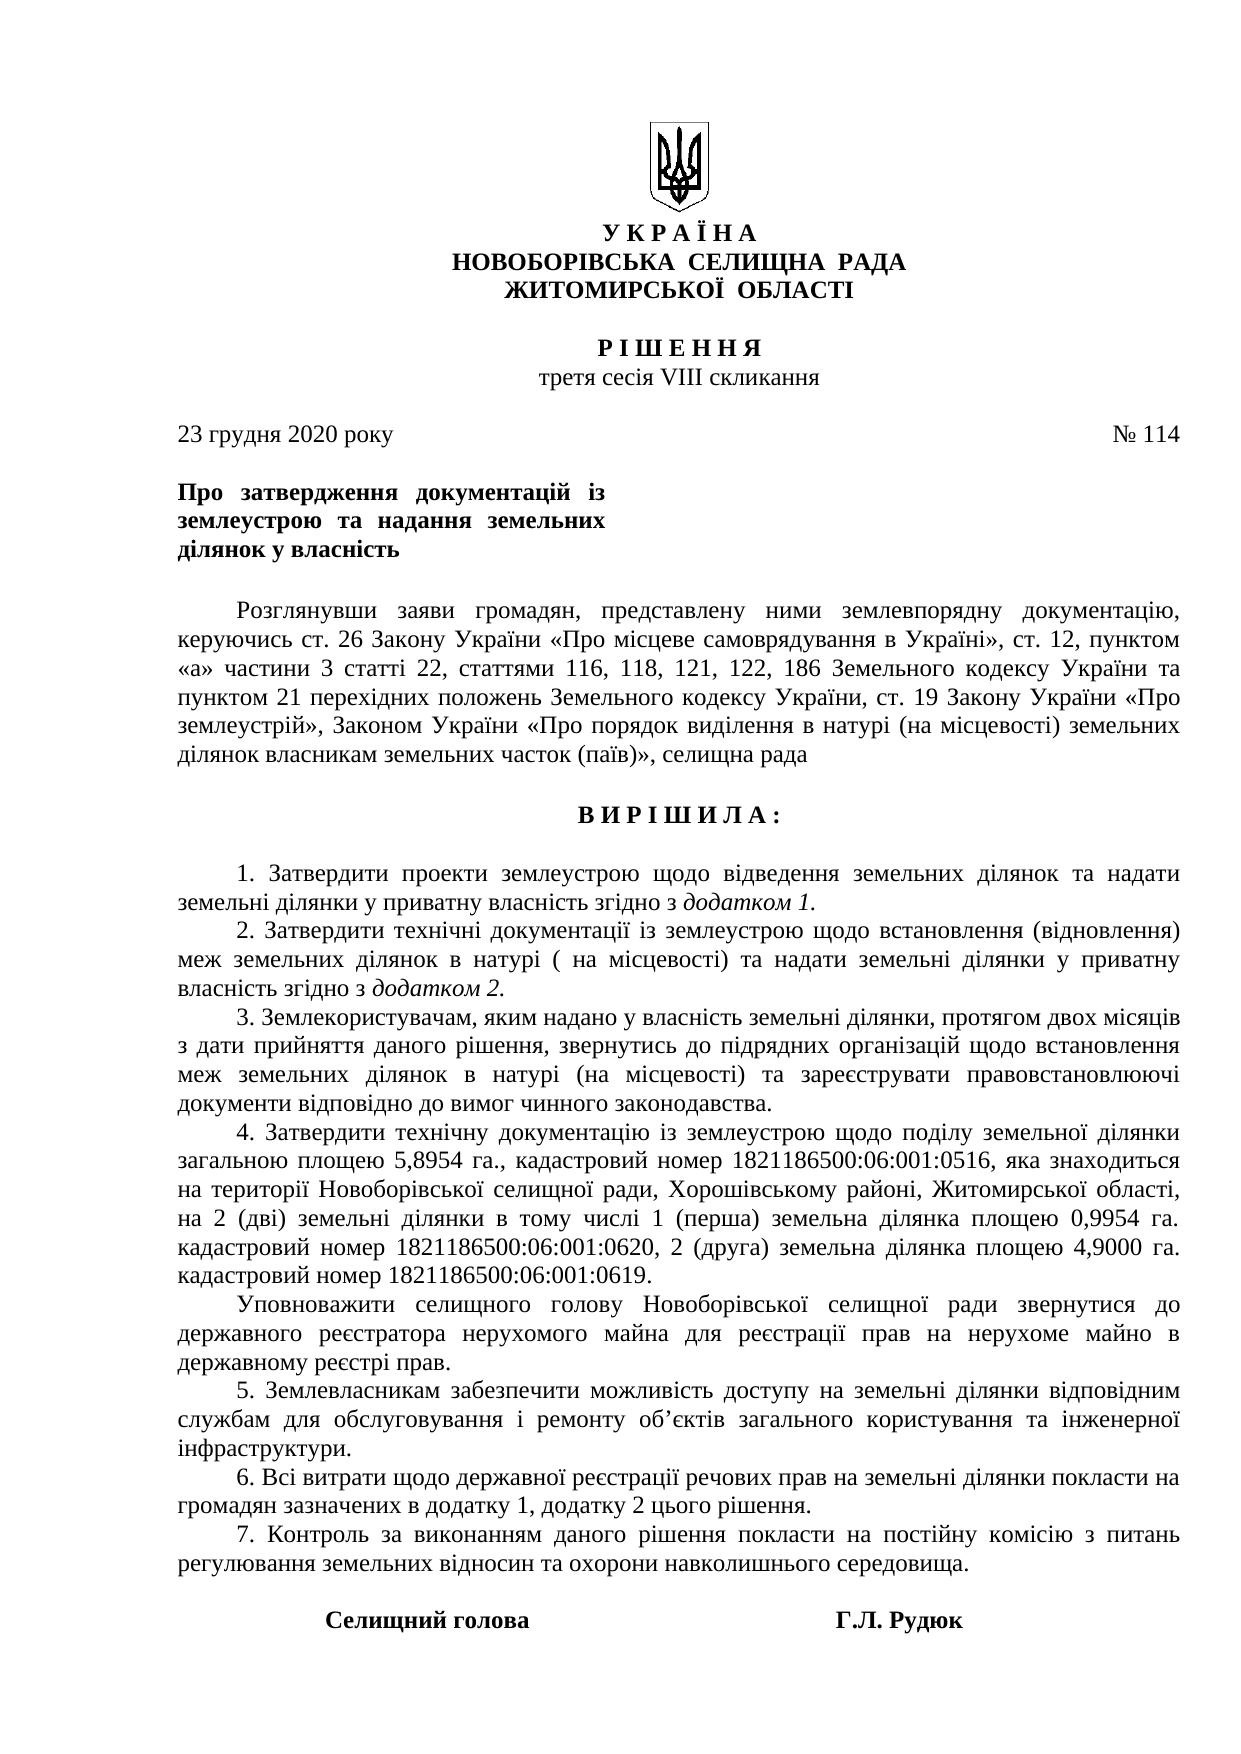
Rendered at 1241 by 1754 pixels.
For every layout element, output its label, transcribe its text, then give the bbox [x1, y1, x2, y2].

text В И Р І Ш И Л А : [177, 800, 1181, 829]
text 3. Землекористувачам, яким надано у власність земельні ділянки, протягом двох місяців з дати прийняття даного рішення, звернутись до підрядних організацій щодо встановлення меж земельних ділянок в натурі (на місцевості) та зареєструвати правовстановлюючі документи відповідно до вимог чинного законодавства. [177, 1002, 1181, 1117]
text ЖИТОМИРСЬКОЇ ОБЛАСТІ [177, 276, 1181, 304]
text Про затвердження документацій із землеустрою та надання земельних ділянок у власність [177, 477, 605, 563]
picture [644, 118, 715, 219]
text 5. Землевласникам забезпечити можливість доступу на земельні ділянки відповідним службам для обслуговування і ремонту об’єктів загального користування та інженерної інфраструктури. [177, 1375, 1181, 1462]
text 23 грудня 2020 року № 114 [177, 419, 1181, 448]
text Уповноважити селищного голову Новоборівської селищної ради звернутися до державного реєстратора нерухомого майна для реєстрації прав на нерухоме майно в державному реєстрі прав. [177, 1289, 1181, 1375]
text У К Р А Ї Н А [177, 218, 1181, 247]
text 4. Затвердити технічну документацію із землеустрою щодо поділу земельної ділянки загальною площею 5,8954 га., кадастровий номер 1821186500:06:001:0516, яка знаходиться на території Новоборівської селищної ради, Хорошівському районі, Житомирської області, на 2 (дві) земельні ділянки в тому числі 1 (перша) земельна ділянка площею 0,9954 га. кадастровий номер 1821186500:06:001:0620, 2 (друга) земельна ділянка площею 4,9000 га. кадастровий номер 1821186500:06:001:0619. [177, 1117, 1181, 1289]
text Р І Ш Е Н Н Я [177, 333, 1181, 362]
text 7. Контроль за виконанням даного рішення покласти на постійну комісію з питань регулювання земельних відносин та охорони навколишнього середовища. [177, 1519, 1181, 1577]
text Селищний голова Г.Л. Рудюк [251, 1605, 1181, 1634]
text Розглянувши заяви громадян, представлену ними землевпорядну документацію, керуючись ст. 26 Закону України «Про місцеве самоврядування в Україні», ст. 12, пунктом «а» частини 3 статті 22, статтями 116, 118, 121, 122, 186 Земельного кодексу України та пунктом 21 перехідних положень Земельного кодексу України, ст. 19 Закону України «Про землеустрій», Законом України «Про порядок виділення в натурі (на місцевості) земельних ділянок власникам земельних часток (паїв)», селищна рада [177, 596, 1181, 768]
text 1. Затвердити проекти землеустрою щодо відведення земельних ділянок та надати земельні ділянки у приватну власність згідно з додатком 1. [177, 858, 1181, 915]
text НОВОБОРІВСЬКА СЕЛИЩНА РАДА [177, 247, 1181, 276]
text третя сесія VIII скликання [177, 362, 1181, 391]
text 6. Всі витрати щодо державної реєстрації речових прав на земельні ділянки покласти на громадян зазначених в додатку 1, додатку 2 цього рішення. [177, 1462, 1181, 1519]
text 2. Затвердити технічні документації із землеустрою щодо встановлення (відновлення) меж земельних ділянок в натурі ( на місцевості) та надати земельні ділянки у приватну власність згідно з додатком 2. [177, 915, 1181, 1002]
